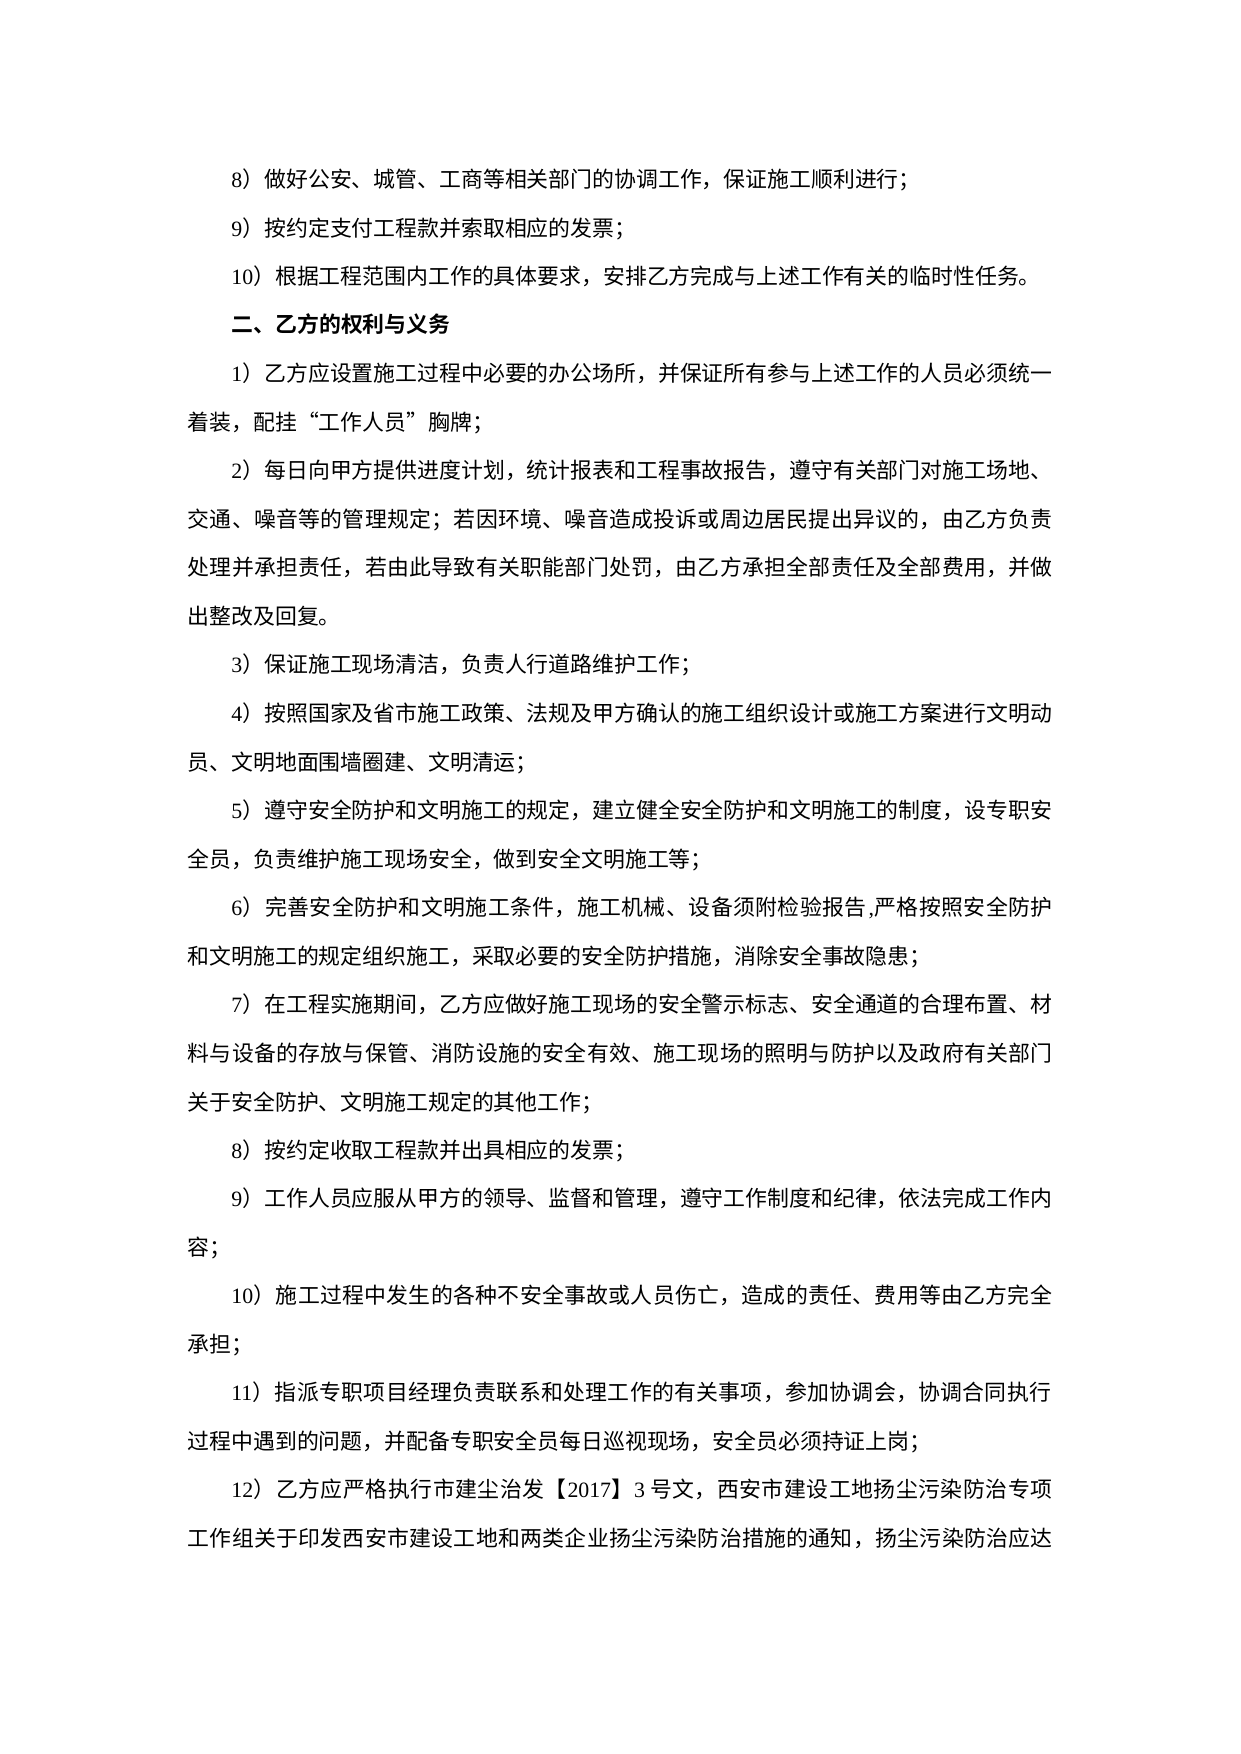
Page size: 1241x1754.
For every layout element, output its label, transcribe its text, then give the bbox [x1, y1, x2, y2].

text 1）乙方应设置施工过程中必要的办公场所，并保证所有参与上述工作的人员必须统一着装，配挂“工作人员”胸牌； [187, 355, 1053, 437]
text 11）指派专职项目经理负责联系和处理工作的有关事项，参加协调会，协调合同执行过程中遇到的问题，并配备专职安全员每日巡视现场，安全员必须持证上岗； [187, 1375, 1053, 1456]
text 9）按约定支付工程款并索取相应的发票； [187, 210, 1053, 243]
text 5）遵守安全防护和文明施工的规定，建立健全安全防护和文明施工的制度，设专职安全员，负责维护施工现场安全，做到安全文明施工等； [187, 792, 1053, 874]
text 3）保证施工现场清洁，负责人行道路维护工作； [187, 647, 1053, 679]
text 8）做好公安、城管、工商等相关部门的协调工作，保证施工顺利进行； [187, 162, 1053, 194]
text 9）工作人员应服从甲方的领导、监督和管理，遵守工作制度和纪律，依法完成工作内容； [187, 1181, 1053, 1262]
text 10）施工过程中发生的各种不安全事故或人员伤亡，造成的责任、费用等由乙方完全承担； [187, 1278, 1053, 1359]
text 7）在工程实施期间，乙方应做好施工现场的安全警示标志、安全通道的合理布置、材料与设备的存放与保管、消防设施的安全有效、施工现场的照明与防护以及政府有关部门关于安全防护、文明施工规定的其他工作； [187, 987, 1053, 1117]
text 10）根据工程范围内工作的具体要求，安排乙方完成与上述工作有关的临时性任务。 [187, 259, 1053, 291]
text 4）按照国家及省市施工政策、法规及甲方确认的施工组织设计或施工方案进行文明动员、文明地面围墙圈建、文明清运； [187, 695, 1053, 777]
text 8）按约定收取工程款并出具相应的发票； [187, 1132, 1053, 1165]
text 6）完善安全防护和文明施工条件，施工机械、设备须附检验报告,严格按照安全防护和文明施工的规定组织施工，采取必要的安全防护措施，消除安全事故隐患； [187, 889, 1053, 971]
text 二、乙方的权利与义务 [187, 307, 1053, 339]
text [187, 1472, 1053, 1553]
text 2）每日向甲方提供进度计划，统计报表和工程事故报告，遵守有关部门对施工场地、交通、噪音等的管理规定；若因环境、噪音造成投诉或周边居民提出异议的，由乙方负责处理并承担责任，若由此导致有关职能部门处罚，由乙方承担全部责任及全部费用，并做出整改及回复。 [187, 452, 1053, 631]
